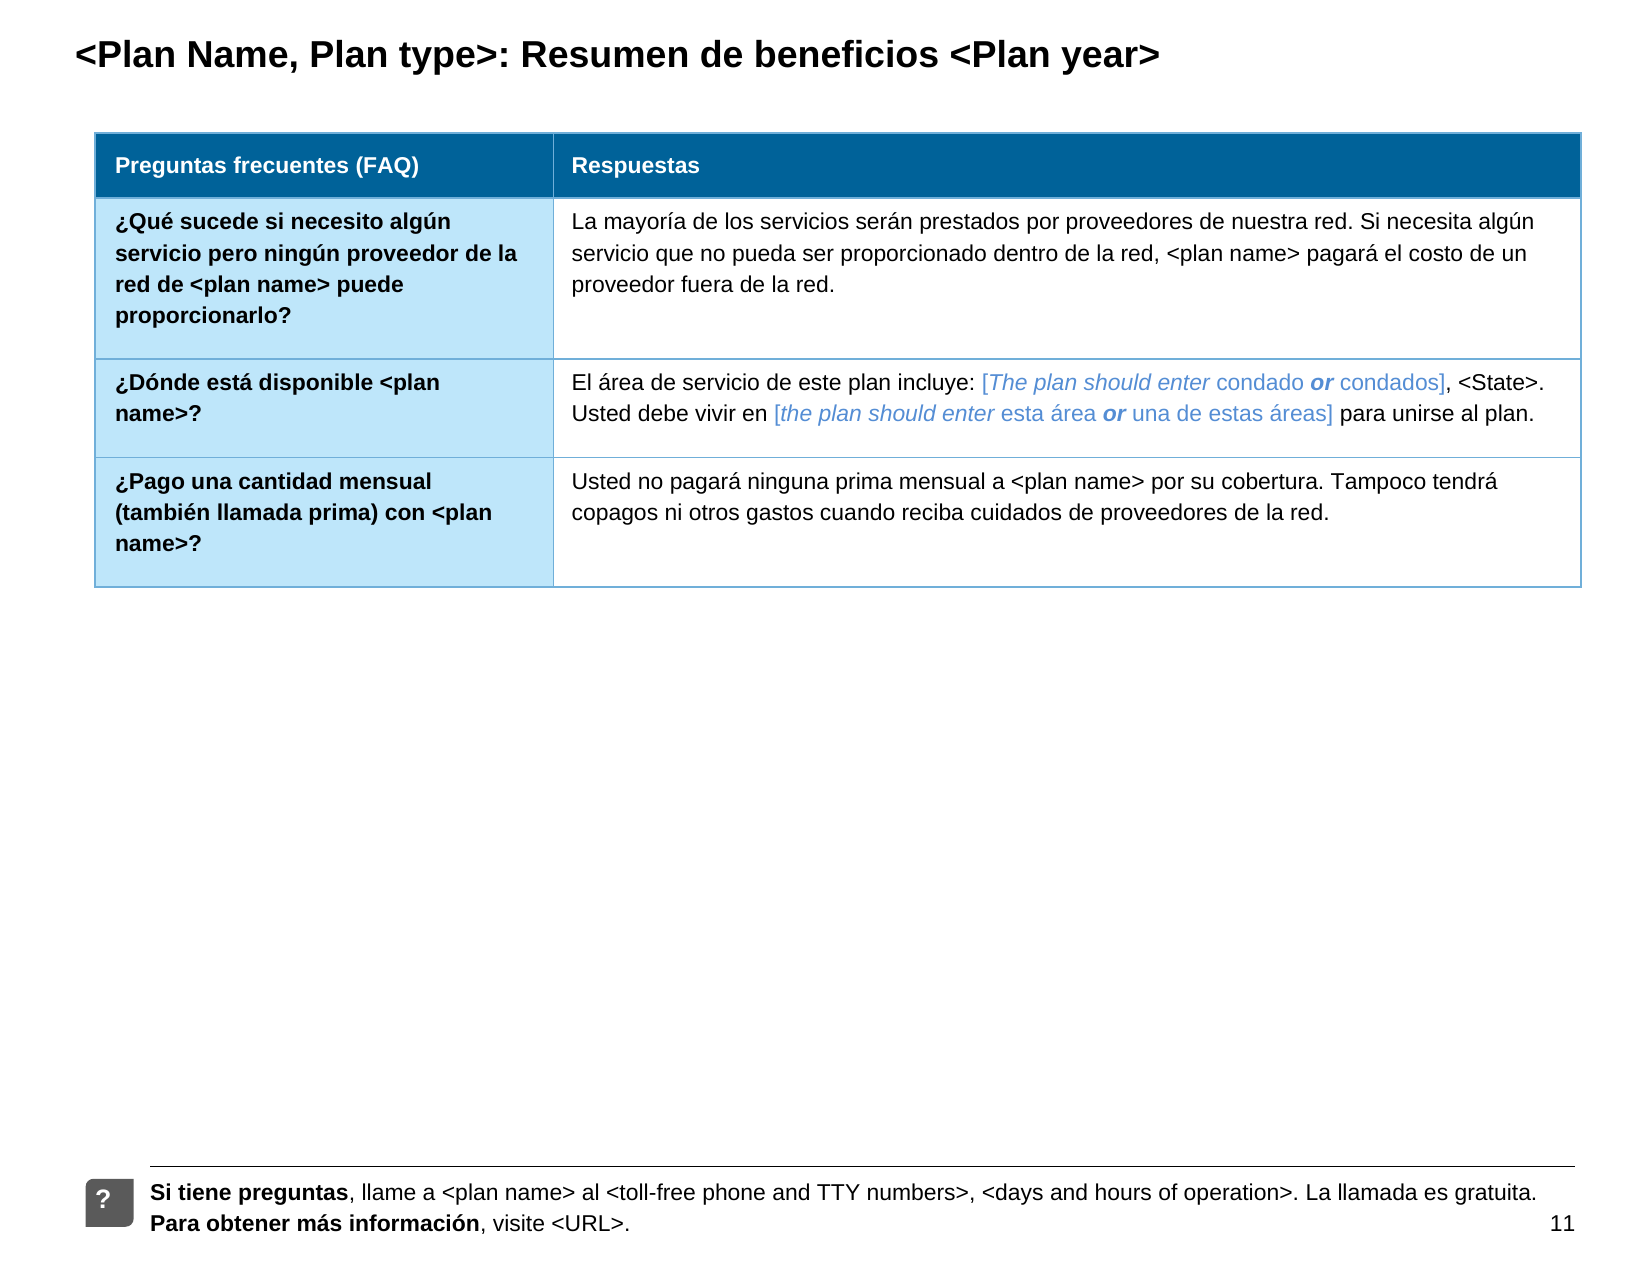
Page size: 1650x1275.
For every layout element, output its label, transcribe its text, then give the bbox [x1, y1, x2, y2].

table_cell La mayoría de los servicios serán prestados por proveedores de nuestra red. Si necesita algún servicio que no pueda ser proporcionado dentro de la red, <plan name> pagará el costo de un proveedor fuera de la red. [554, 199, 1580, 358]
table_cell ¿Qué sucede si necesito algún servicio pero ningún proveedor de la red de <plan name> puede proporcionarlo? [96, 199, 553, 358]
table_cell ¿Dónde está disponible <plan name>? [96, 360, 553, 456]
table_header Preguntas frecuentes (FAQ) [96, 134, 553, 197]
table_header Respuestas [554, 134, 1580, 197]
table_cell ¿Pago una cantidad mensual (también llamada prima) con <plan name>? [96, 458, 553, 586]
table_cell Usted no pagará ninguna prima mensual a <plan name> por su cobertura. Tampoco tendrá copagos ni otros gastos cuando reciba cuidados de proveedores de la red. [554, 458, 1580, 586]
table_cell El área de servicio de este plan incluye: [The plan should enter condado or condados], <State>. Usted debe vivir en [the plan should enter esta área or una de estas áreas] para unirse al plan. [554, 360, 1580, 456]
